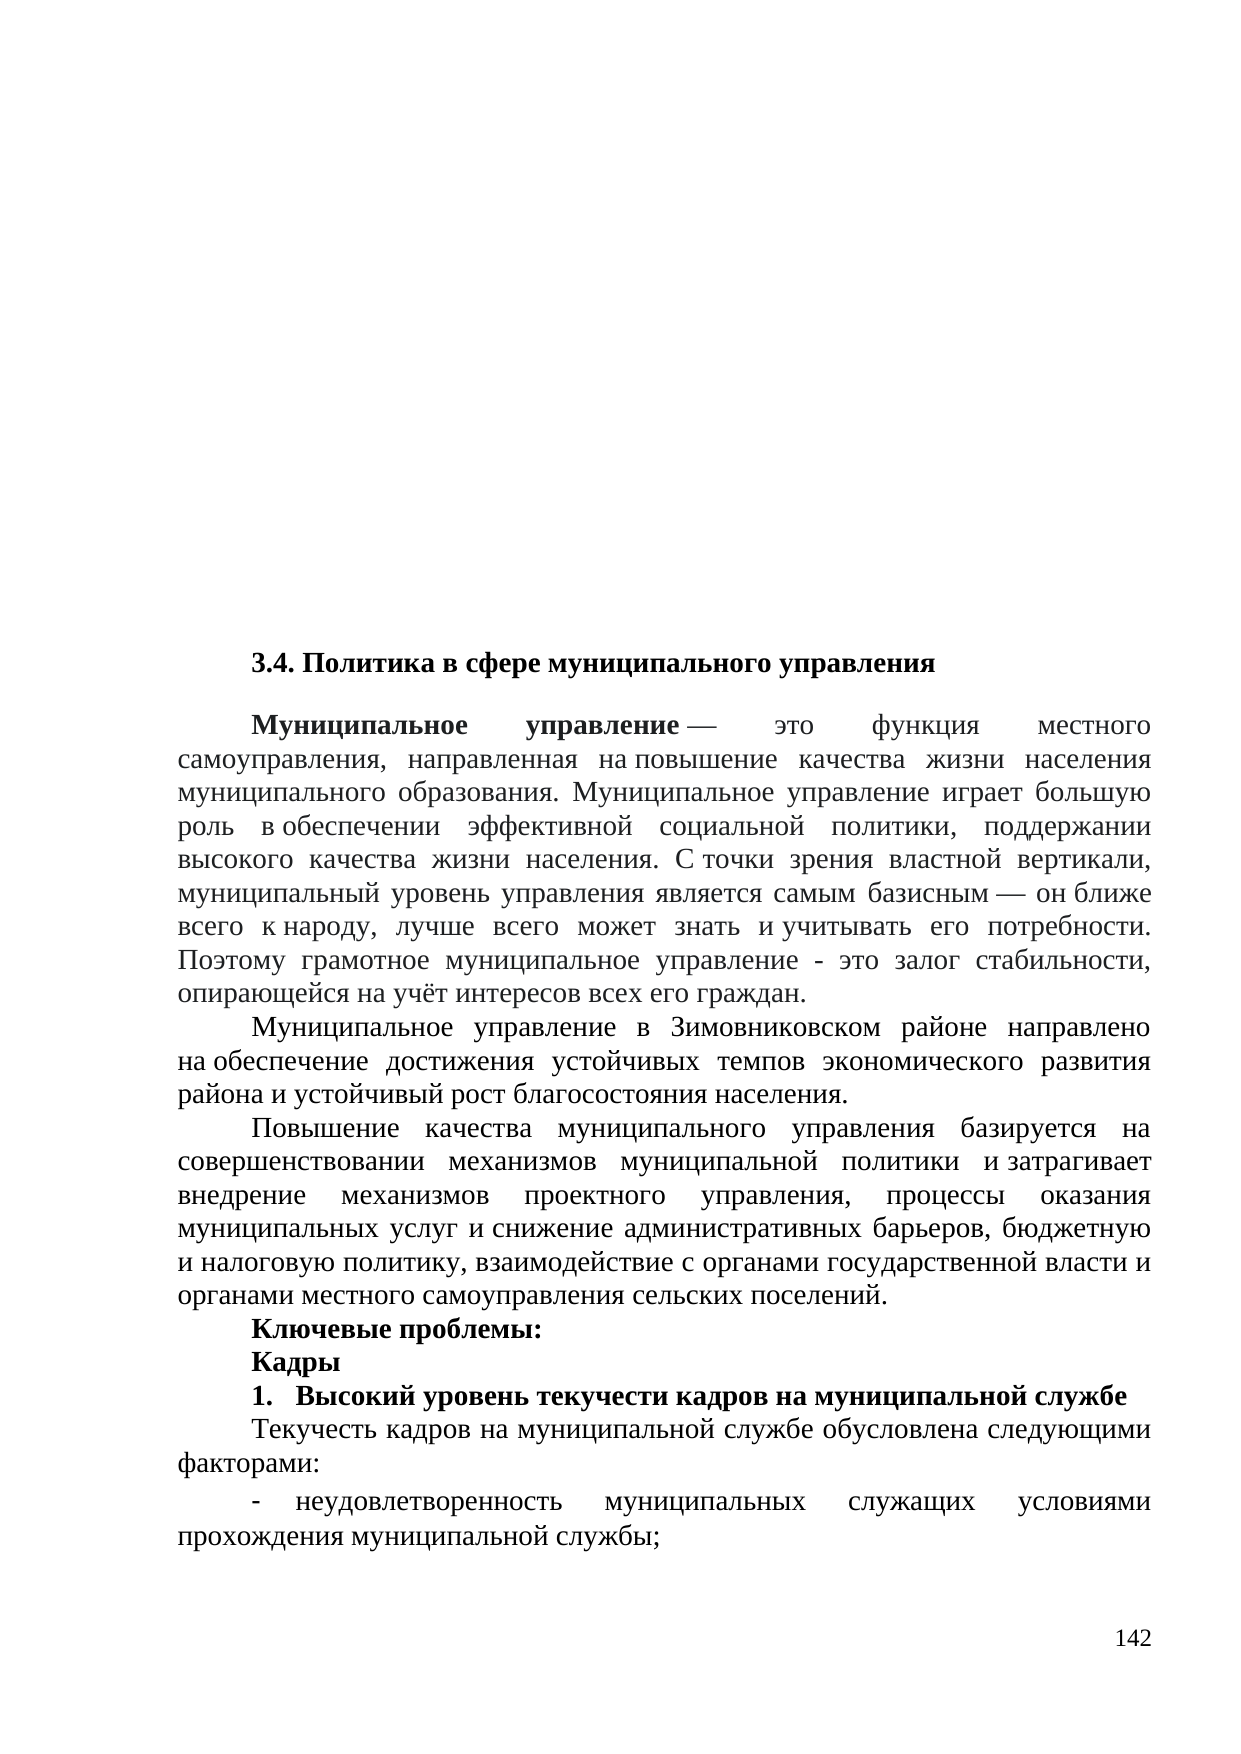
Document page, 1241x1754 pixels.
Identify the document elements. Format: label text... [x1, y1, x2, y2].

text Муниципальное управление — это функция местного самоуправления, направленная на повышение качества жизни населения муниципального образования. Муниципальное управление играет большую роль в обеспечении эффективной социальной политики, поддержании высокого качества жизни населения. С точки зрения властной вертикали, муниципальный уровень управления является самым базисным — он ближе всего к народу, лучше всего может знать и учитывать его потребности. Поэтому грамотное муниципальное управление - это залог стабильности, опирающейся на учёт интересов всех его граждан. [177, 707, 1152, 1009]
subtitle 3.4. Политика в сфере муниципального управления [177, 645, 1152, 678]
text Текучесть кадров на муниципальной службе обусловлена следующими факторами: [177, 1412, 1152, 1479]
list неудовлетворенность муниципальных служащих условиями прохождения муниципальной службы; [177, 1479, 1152, 1552]
text Ключевые проблемы: [177, 1311, 1152, 1344]
text Муниципальное управление в Зимовниковском районе направлено на обеспечение достижения устойчивых темпов экономического развития района и устойчивый рост благосостояния населения. [177, 1009, 1152, 1110]
text Повышение качества муниципального управления базируется на совершенствовании механизмов муниципальной политики и затрагивает внедрение механизмов проектного управления, процессы оказания муниципальных услуг и снижение административных барьеров, бюджетную и налоговую политику, взаимодействие с органами государственной власти и органами местного самоуправления сельских поселений. [177, 1110, 1152, 1311]
list Высокий уровень текучести кадров на муниципальной службе [177, 1378, 1152, 1412]
text Кадры [177, 1344, 1152, 1378]
